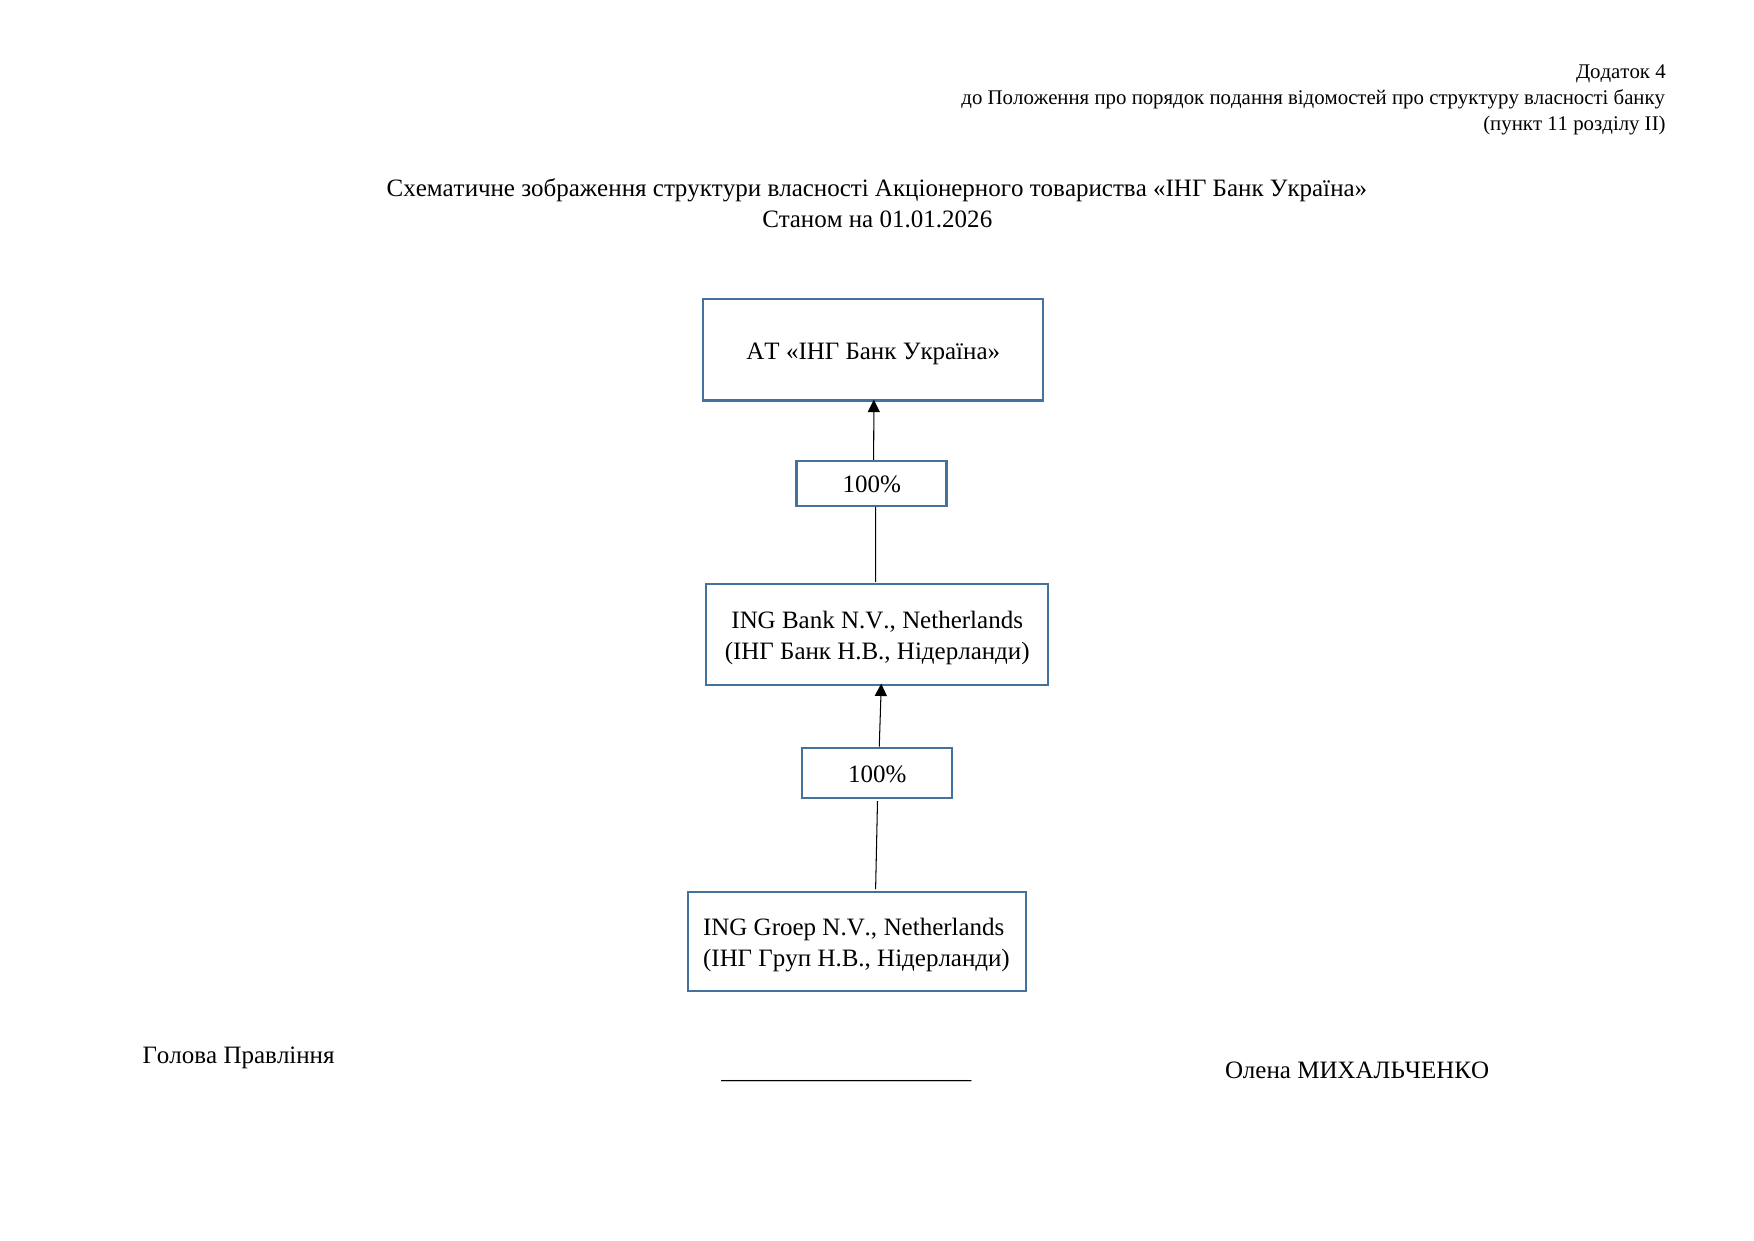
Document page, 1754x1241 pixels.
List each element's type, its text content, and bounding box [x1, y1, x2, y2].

table_header Голова Правління [131, 1009, 704, 1191]
text (пункт 11 розділу ІІ) [88, 111, 1665, 135]
text Cхематичне зображення структури власності Акціонерного товариства «ІНГ Банк Україна» [88, 173, 1665, 202]
text Додаток 4 [88, 59, 1665, 83]
table_header ____________________ [705, 1009, 988, 1191]
text Станом на 01.01.2026 [88, 204, 1665, 233]
table_header Олена МИХАЛЬЧЕНКО [988, 1009, 1726, 1191]
text до Положення про порядок подання відомостей про структуру власності банку [88, 85, 1665, 109]
